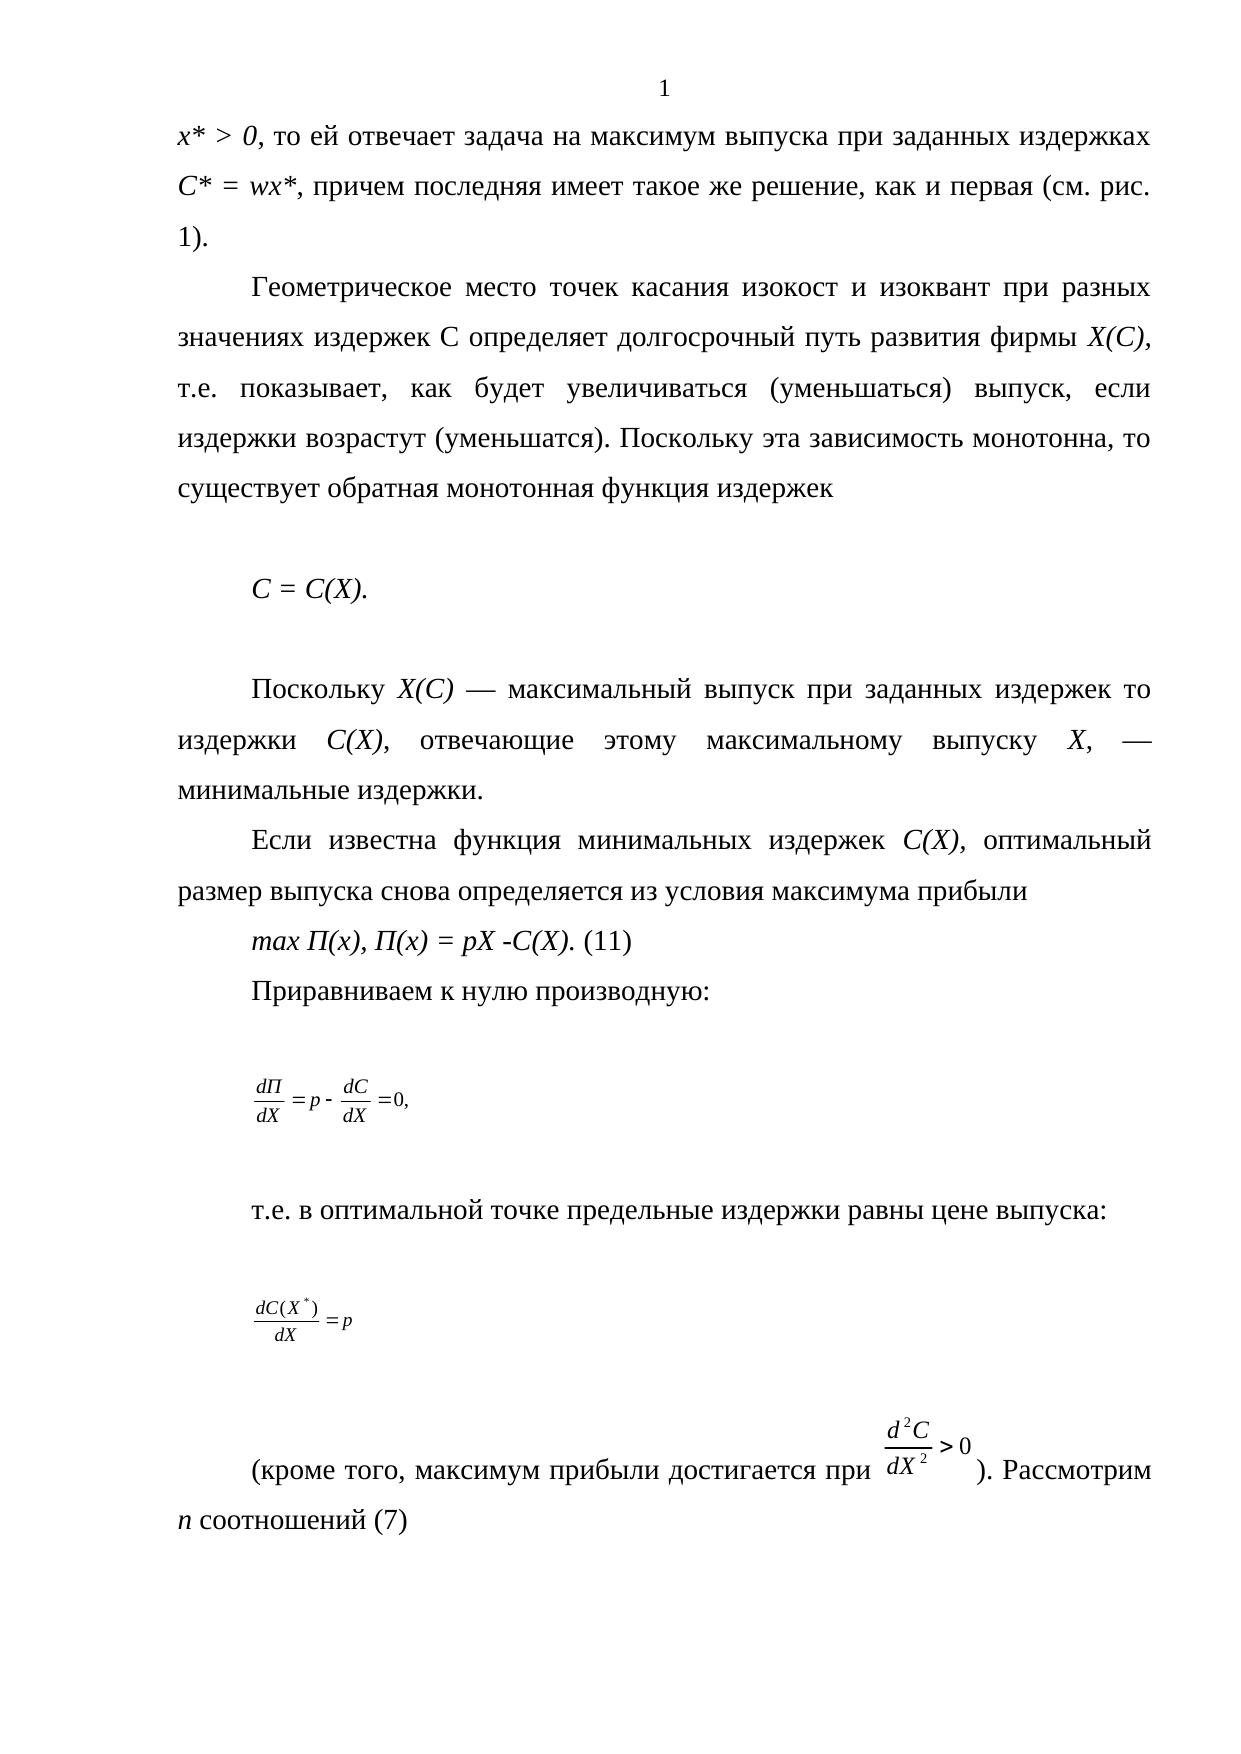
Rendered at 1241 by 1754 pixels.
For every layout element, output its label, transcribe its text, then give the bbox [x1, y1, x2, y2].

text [177, 118, 1152, 252]
text Если известна функция минимальных издержек С(Х), оптимальный размер выпуска снова определяется из условия максимума прибыли [177, 822, 1152, 906]
text (кроме того, максимум прибыли достигается при ). Рассмотрим п соотношений (7) [177, 1411, 1152, 1536]
text Поскольку Х(С) — максимальный выпуск при заданных издержек то издержки С(Х), отвечающие этому максимальному выпуску X, — минимальные издержки. [177, 672, 1152, 806]
text Геометрическое место точек касания изокост и изоквант при разных значениях издержек С определяет долгосрочный путь развития фирмы Х(С), т.е. показывает, как будет увеличиваться (уменьшаться) выпуск, если издержки возрастут (уменьшатся). Поскольку эта зависимость монотонна, то существует обратная монотонная функция издержек [177, 269, 1152, 504]
text Приравниваем к нулю производную: [177, 973, 1152, 1007]
text max П(х), П(х) = рХ -С(X). (11) [177, 923, 1152, 957]
text т.е. в оптимальной точке предельные издержки равны цене выпуска: [177, 1192, 1152, 1226]
text С = С(Х). [177, 571, 1152, 604]
